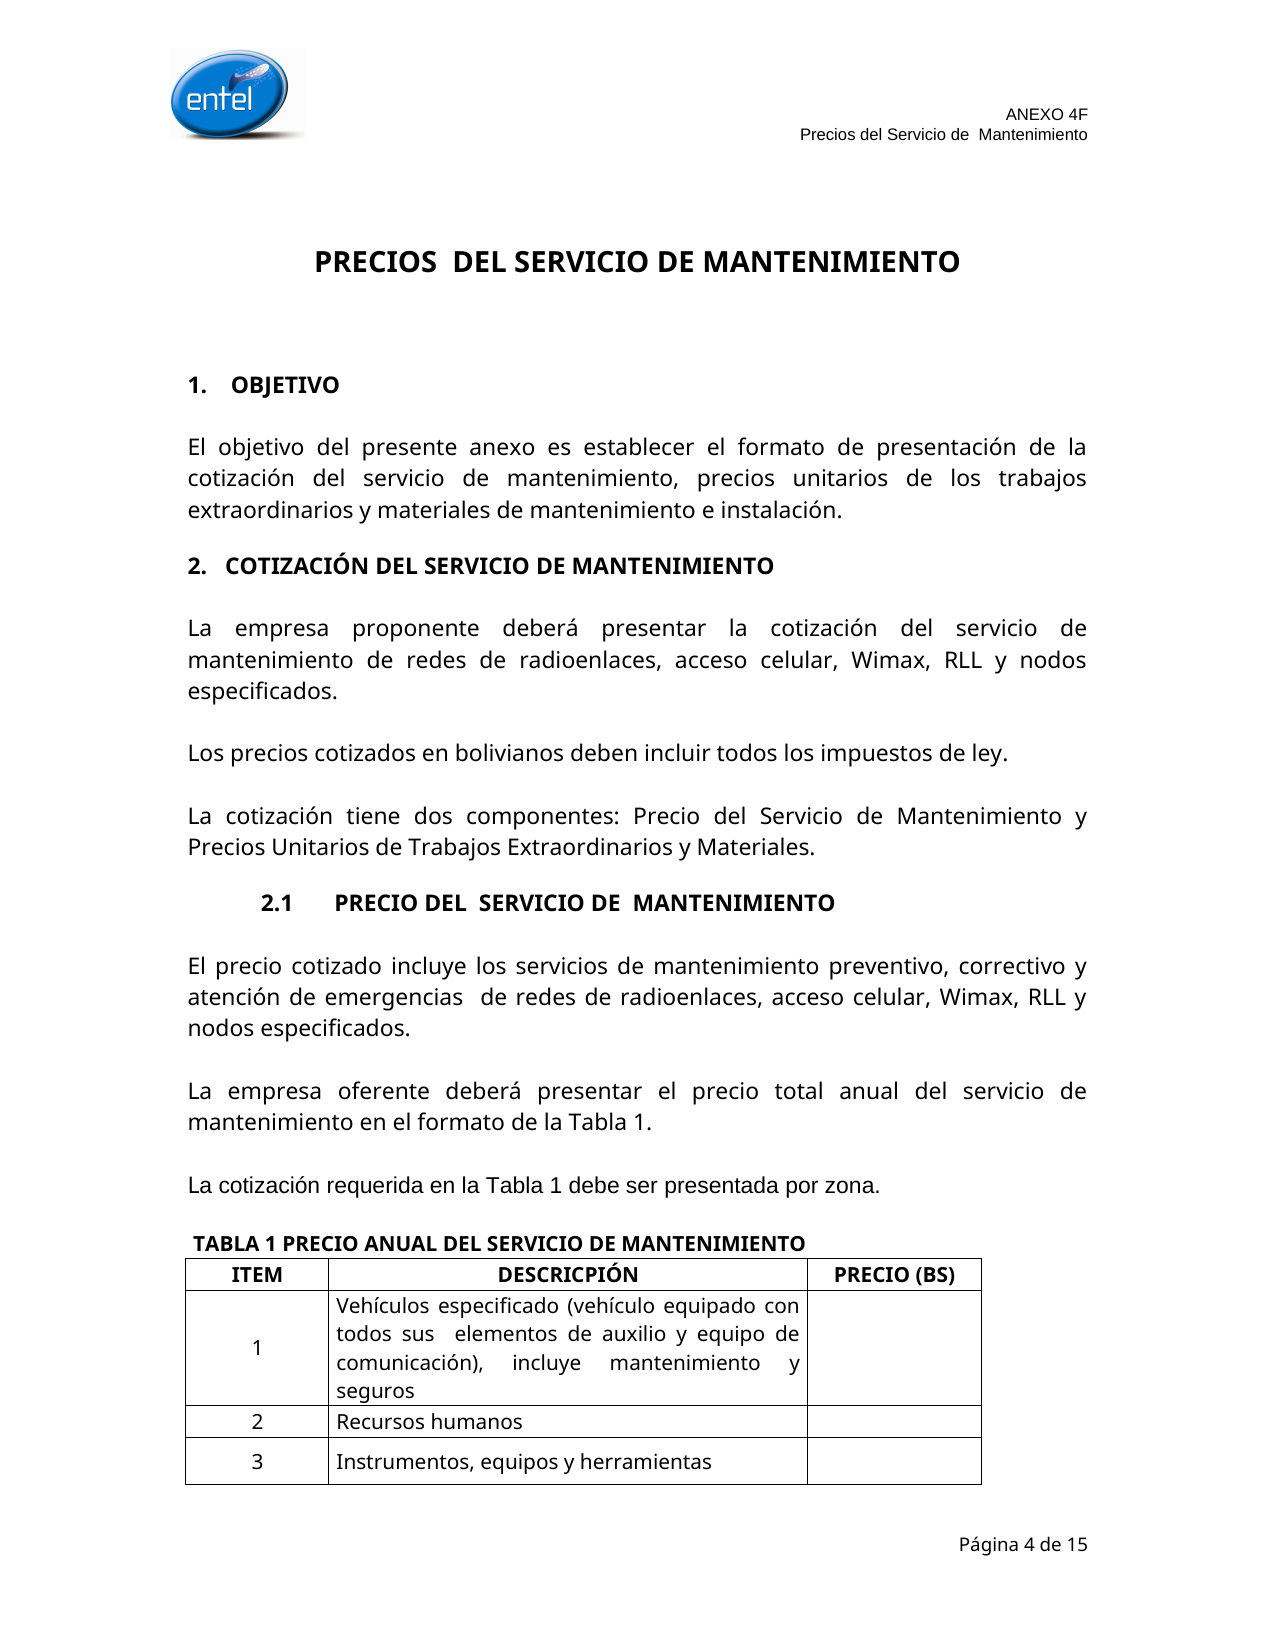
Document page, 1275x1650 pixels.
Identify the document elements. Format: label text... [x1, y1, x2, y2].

table_cell Instrumentos, equipos y herramientas [329, 1438, 807, 1484]
text PRECIOS DEL SERVICIO DE MANTENIMIENTO [187, 241, 1088, 281]
table_cell [808, 1291, 981, 1404]
subtitle PRECIO DEL SERVICIO DE MANTENIMIENTO [261, 887, 1088, 918]
table_cell 1 [186, 1291, 328, 1404]
table_header TABLA 1 PRECIO ANUAL DEL SERVICIO DE MANTENIMIENTO [186, 1226, 981, 1258]
table_cell Vehículos especificado (vehículo equipado con todos sus elementos de auxilio y equipo de comunicación), incluye mantenimiento y seguros [329, 1291, 807, 1404]
text La cotización tiene dos componentes: Precio del Servicio de Mantenimiento y Precios Unitarios de Trabajos Extraordinarios y Materiales. [187, 800, 1088, 862]
table_cell PRECIO (BS) [808, 1259, 981, 1290]
table_cell DESCRICPIÓN [329, 1259, 807, 1290]
picture [170, 48, 305, 140]
table_cell 3 [186, 1438, 328, 1484]
text El objetivo del presente anexo es establecer el formato de presentación de la cotización del servicio de mantenimiento, precios unitarios de los trabajos extraordinarios y materiales de mantenimiento e instalación. [187, 431, 1088, 525]
subtitle OBJETIVO [187, 368, 1088, 400]
subtitle COTIZACIÓN DEL SERVICIO DE MANTENIMIENTO [187, 550, 1088, 581]
table_cell Recursos humanos [329, 1406, 807, 1437]
text Los precios cotizados en bolivianos deben incluir todos los impuestos de ley. [187, 737, 1088, 768]
table_cell [808, 1406, 981, 1437]
table_cell ITEM [186, 1259, 328, 1290]
text La empresa oferente deberá presentar el precio total anual del servicio de mantenimiento en el formato de la Tabla 1. [187, 1075, 1088, 1137]
text El precio cotizado incluye los servicios de mantenimiento preventivo, correctivo y atención de emergencias de redes de radioenlaces, acceso celular, Wimax, RLL y nodos especificados. [187, 950, 1088, 1043]
table_cell [808, 1438, 981, 1484]
text La empresa proponente deberá presentar la cotización del servicio de mantenimiento de redes de radioenlaces, acceso celular, Wimax, RLL y nodos especificados. [187, 612, 1088, 706]
table_cell 2 [186, 1406, 328, 1437]
text La cotización requerida en la Tabla 1 debe ser presentada por zona. [187, 1168, 1088, 1200]
